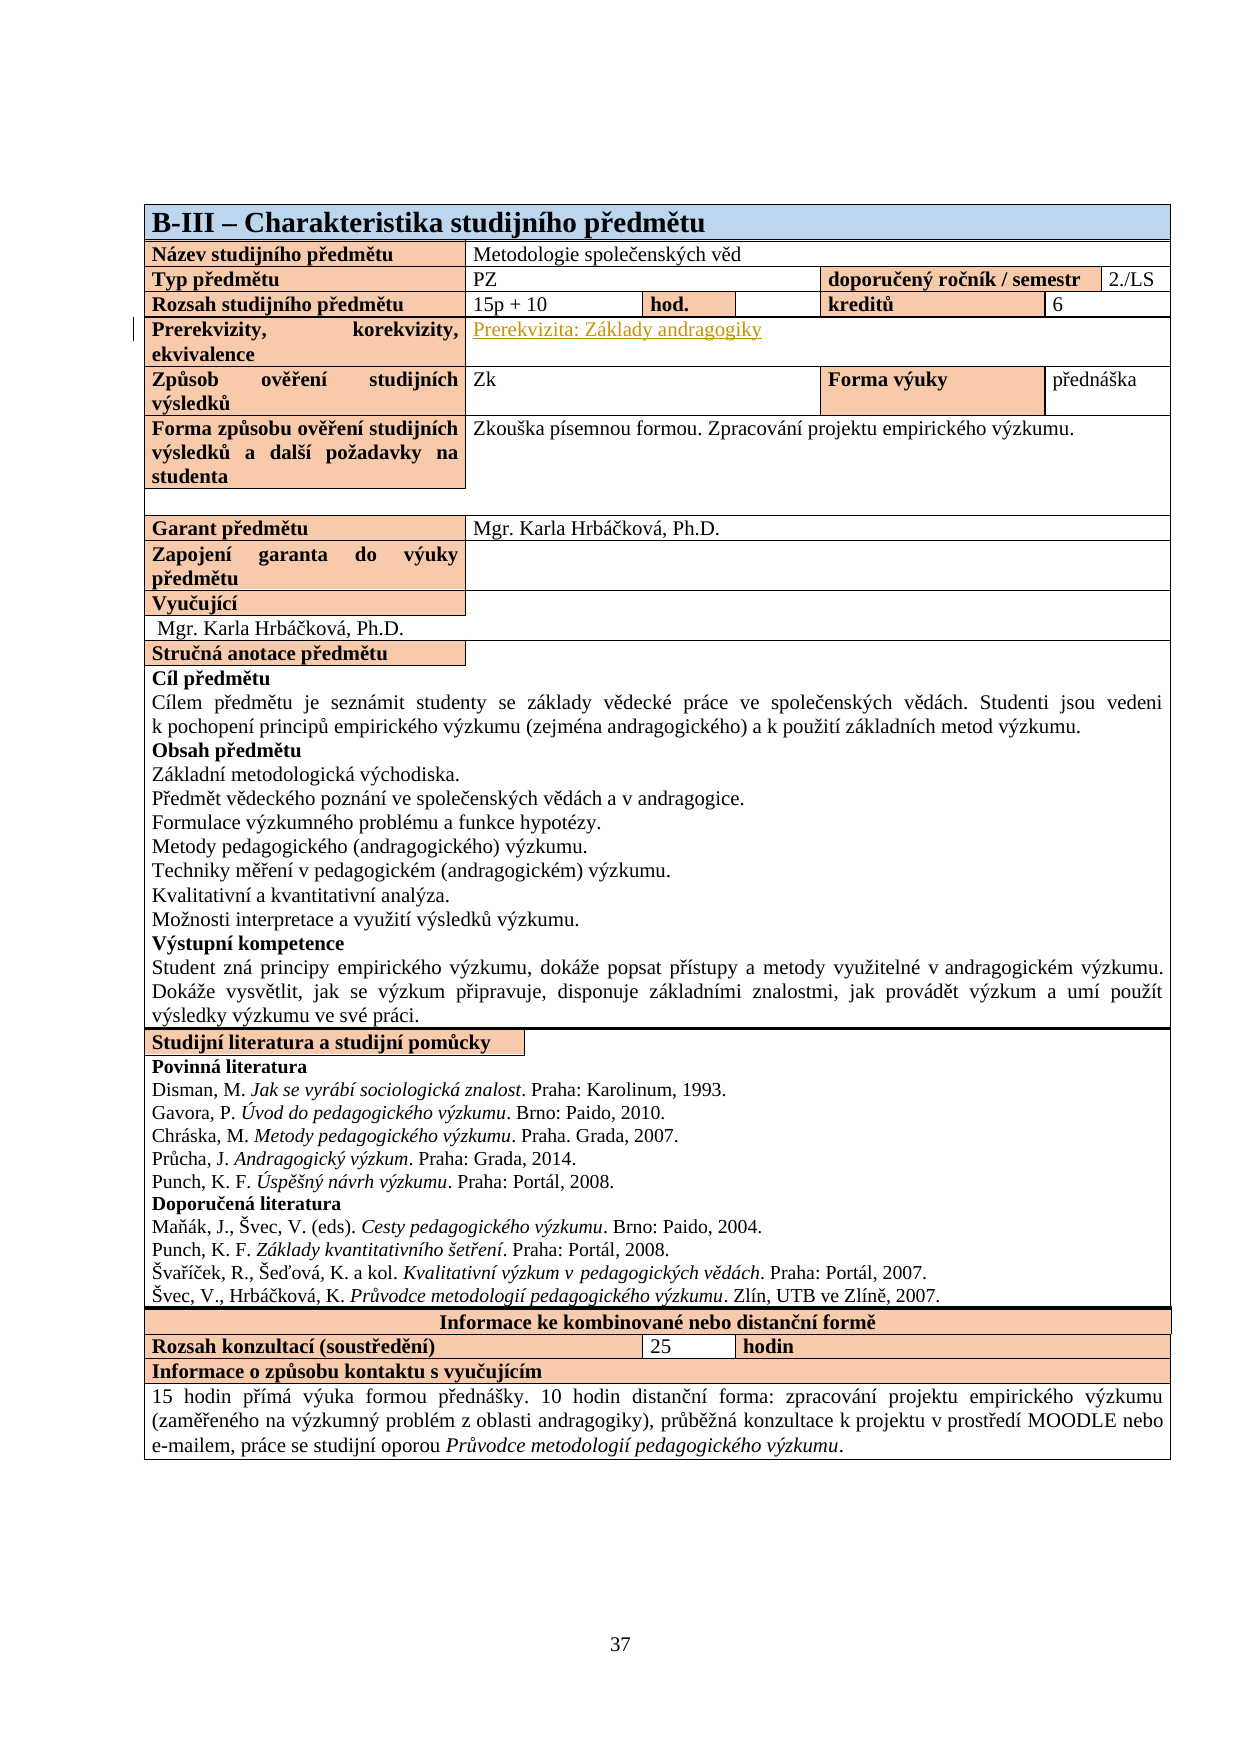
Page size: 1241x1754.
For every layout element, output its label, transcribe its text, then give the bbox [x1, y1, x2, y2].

table_cell hod. [643, 292, 735, 316]
table_cell Zapojení garanta do výuky předmětu [145, 541, 465, 589]
table_cell Zk [466, 367, 820, 415]
table_cell Forma způsobu ověření studijních výsledků a další požadavky na studenta [145, 416, 465, 488]
table_cell Stručná anotace předmětu [145, 641, 465, 665]
table_cell Mgr. Karla Hrbáčková, Ph.D. [145, 615, 1170, 640]
table_cell doporučený ročník / semestr [821, 267, 1101, 291]
table_cell 15p + 10 [466, 292, 642, 316]
table_cell Metodologie společenských věd [466, 242, 1170, 266]
table_cell Garant předmětu [145, 516, 465, 540]
table_cell přednáška [1046, 367, 1170, 415]
table_cell Rozsah studijního předmětu [145, 292, 465, 316]
table_cell Informace o způsobu kontaktu s vyučujícím [145, 1359, 1170, 1383]
table_cell Způsob ověření studijních výsledků [145, 367, 465, 415]
table_cell 25 [643, 1335, 735, 1358]
table_cell [525, 1030, 1170, 1054]
table_cell Cíl předmětu Cílem předmětu je seznámit studenty se základy vědecké práce ve společenských vědách. Studenti jsou vedeni k pochopení principů empirického výzkumu (zejména andragogického) a k použití základních metod výzkumu. Obsah předmětu Základní metodologická východiska. Předmět vědeckého poznání ve společenských vědách a v andragogice. Formulace výzkumného problému a funkce hypotézy. Metody pedagogického (andragogického) výzkumu. Techniky měření v pedagogickém (andragogickém) výzkumu. Kvalitativní a kvantitativní analýza. Možnosti interpretace a využití výsledků výzkumu. Výstupní kompetence Student zná principy empirického výzkumu, dokáže popsat přístupy a metody využitelné v andragogickém výzkumu. Dokáže vysvětlit, jak se výzkum připravuje, disponuje základními znalostmi, jak provádět výzkum a umí použít výsledky výzkumu ve své práci. [145, 665, 1170, 1027]
table_cell Informace ke kombinované nebo distanční formě [145, 1310, 1171, 1334]
table_cell Mgr. Karla Hrbáčková, Ph.D. [466, 516, 1170, 540]
table_cell [466, 318, 1170, 366]
table_cell [466, 541, 1170, 589]
table_cell [145, 488, 1170, 515]
table_cell Typ předmětu [145, 267, 465, 291]
table_cell Název studijního předmětu [145, 242, 465, 266]
table_cell Rozsah konzultací (soustředění) [145, 1335, 642, 1358]
table_cell hodin [736, 1335, 1170, 1358]
table_cell Studijní literatura a studijní pomůcky [145, 1030, 524, 1054]
table_header B-III – Charakteristika studijního předmětu [145, 205, 1170, 239]
table_cell 2./LS [1102, 267, 1170, 291]
table_cell Forma výuky [821, 367, 1044, 415]
table_cell [466, 591, 1170, 615]
table_cell 15 hodin přímá výuka formou přednášky. 10 hodin distanční forma: zpracování projektu empirického výzkumu (zaměřeného na výzkumný problém z oblasti andragogiky), průběžná konzultace k projektu v prostředí MOODLE nebo e-mailem, práce se studijní oporou Průvodce metodologií pedagogického výzkumu. [145, 1384, 1170, 1459]
table_cell PZ [466, 267, 820, 291]
table_cell Zkouška písemnou formou. Zpracování projektu empirického výzkumu. [466, 416, 1170, 488]
table_cell 6 [1046, 292, 1170, 316]
table_cell [466, 641, 1170, 665]
table_cell Prerekvizity, korekvizity, ekvivalence [145, 318, 465, 366]
table_cell kreditů [821, 292, 1044, 316]
table_cell [736, 292, 820, 316]
table_cell Povinná literatura Disman, M. Jak se vyrábí sociologická znalost. Praha: Karolinum, 1993. Gavora, P. Úvod do pedagogického výzkumu. Brno: Paido, 2010. Chráska, M. Metody pedagogického výzkumu. Praha. Grada, 2007. Průcha, J. Andragogický výzkum. Praha: Grada, 2014. Punch, K. F. Úspěšný návrh výzkumu. Praha: Portál, 2008. Doporučená literatura Maňák, J., Švec, V. (eds). Cesty pedagogického výzkumu. Brno: Paido, 2004. Punch, K. F. Základy kvantitativního šetření. Praha: Portál, 2008. Švaříček, R., Šeďová, K. a kol. Kvalitativní výzkum v pedagogických vědách. Praha: Portál, 2007. Švec, V., Hrbáčková, K. Průvodce metodologií pedagogického výzkumu. Zlín, UTB ve Zlíně, 2007. [145, 1055, 1170, 1306]
table_cell Vyučující [145, 591, 465, 615]
